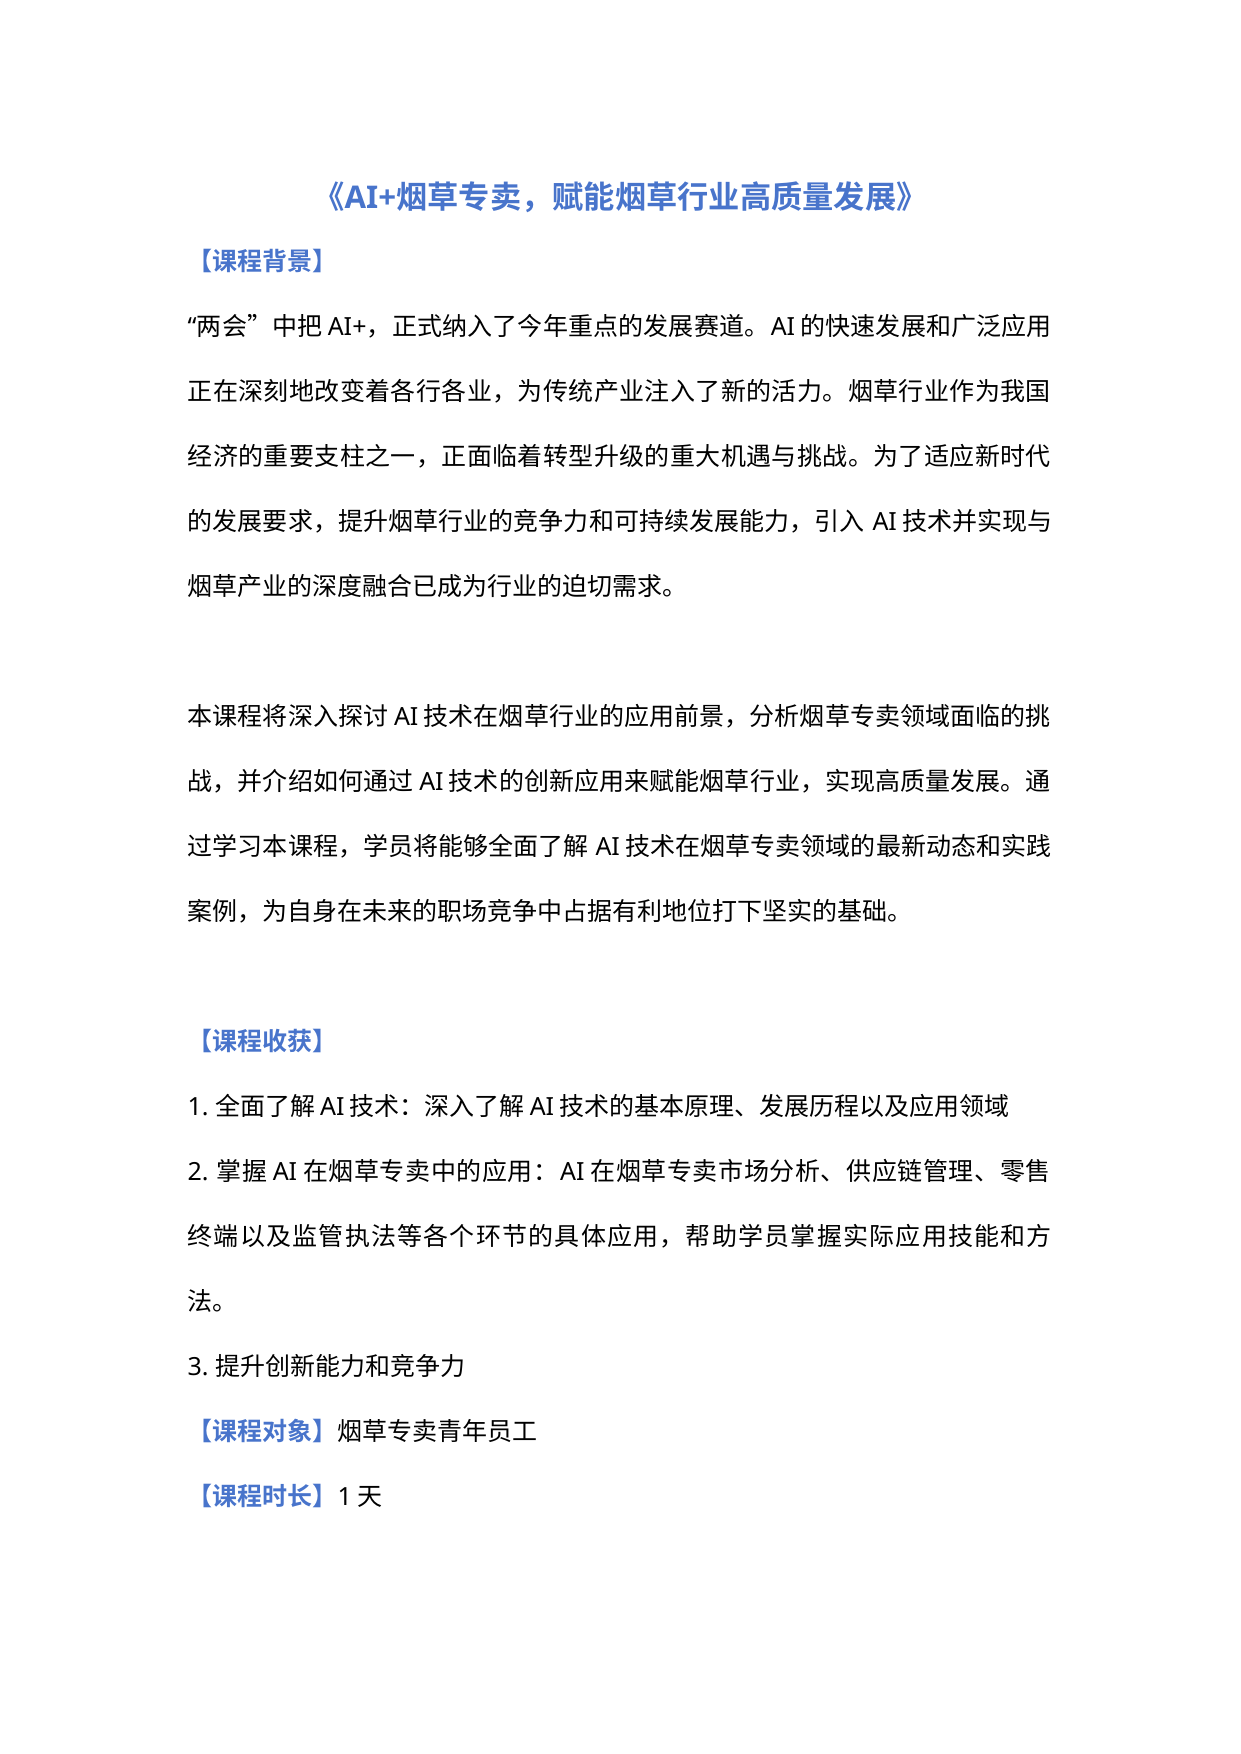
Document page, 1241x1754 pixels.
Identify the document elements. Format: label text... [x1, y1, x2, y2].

text 《AI+烟草专卖，赋能烟草行业高质量发展》 [187, 162, 1053, 227]
text 【课程背景】 [187, 227, 1053, 292]
text 3. 提升创新能力和竞争力 [187, 1332, 1053, 1397]
text 本课程将深入探讨AI技术在烟草行业的应用前景，分析烟草专卖领域面临的挑战，并介绍如何通过AI技术的创新应用来赋能烟草行业，实现高质量发展。通过学习本课程，学员将能够全面了解AI技术在烟草专卖领域的最新动态和实践案例，为自身在未来的职场竞争中占据有利地位打下坚实的基础。 [187, 682, 1053, 942]
text 【课程收获】 [187, 1007, 1053, 1072]
text 1. 全面了解AI技术：深入了解AI技术的基本原理、发展历程以及应用领域 [187, 1072, 1053, 1137]
text 【课程对象】烟草专卖青年员工 [187, 1397, 1053, 1462]
text 2. 掌握AI在烟草专卖中的应用：AI在烟草专卖市场分析、供应链管理、零售终端以及监管执法等各个环节的具体应用，帮助学员掌握实际应用技能和方法。 [187, 1137, 1053, 1332]
text 【课程时长】1天 [187, 1462, 1053, 1527]
text “两会”中把AI+，正式纳入了今年重点的发展赛道。AI的快速发展和广泛应用正在深刻地改变着各行各业，为传统产业注入了新的活力。烟草行业作为我国经济的重要支柱之一，正面临着转型升级的重大机遇与挑战。为了适应新时代的发展要求，提升烟草行业的竞争力和可持续发展能力，引入AI技术并实现与烟草产业的深度融合已成为行业的迫切需求。 [187, 292, 1053, 617]
